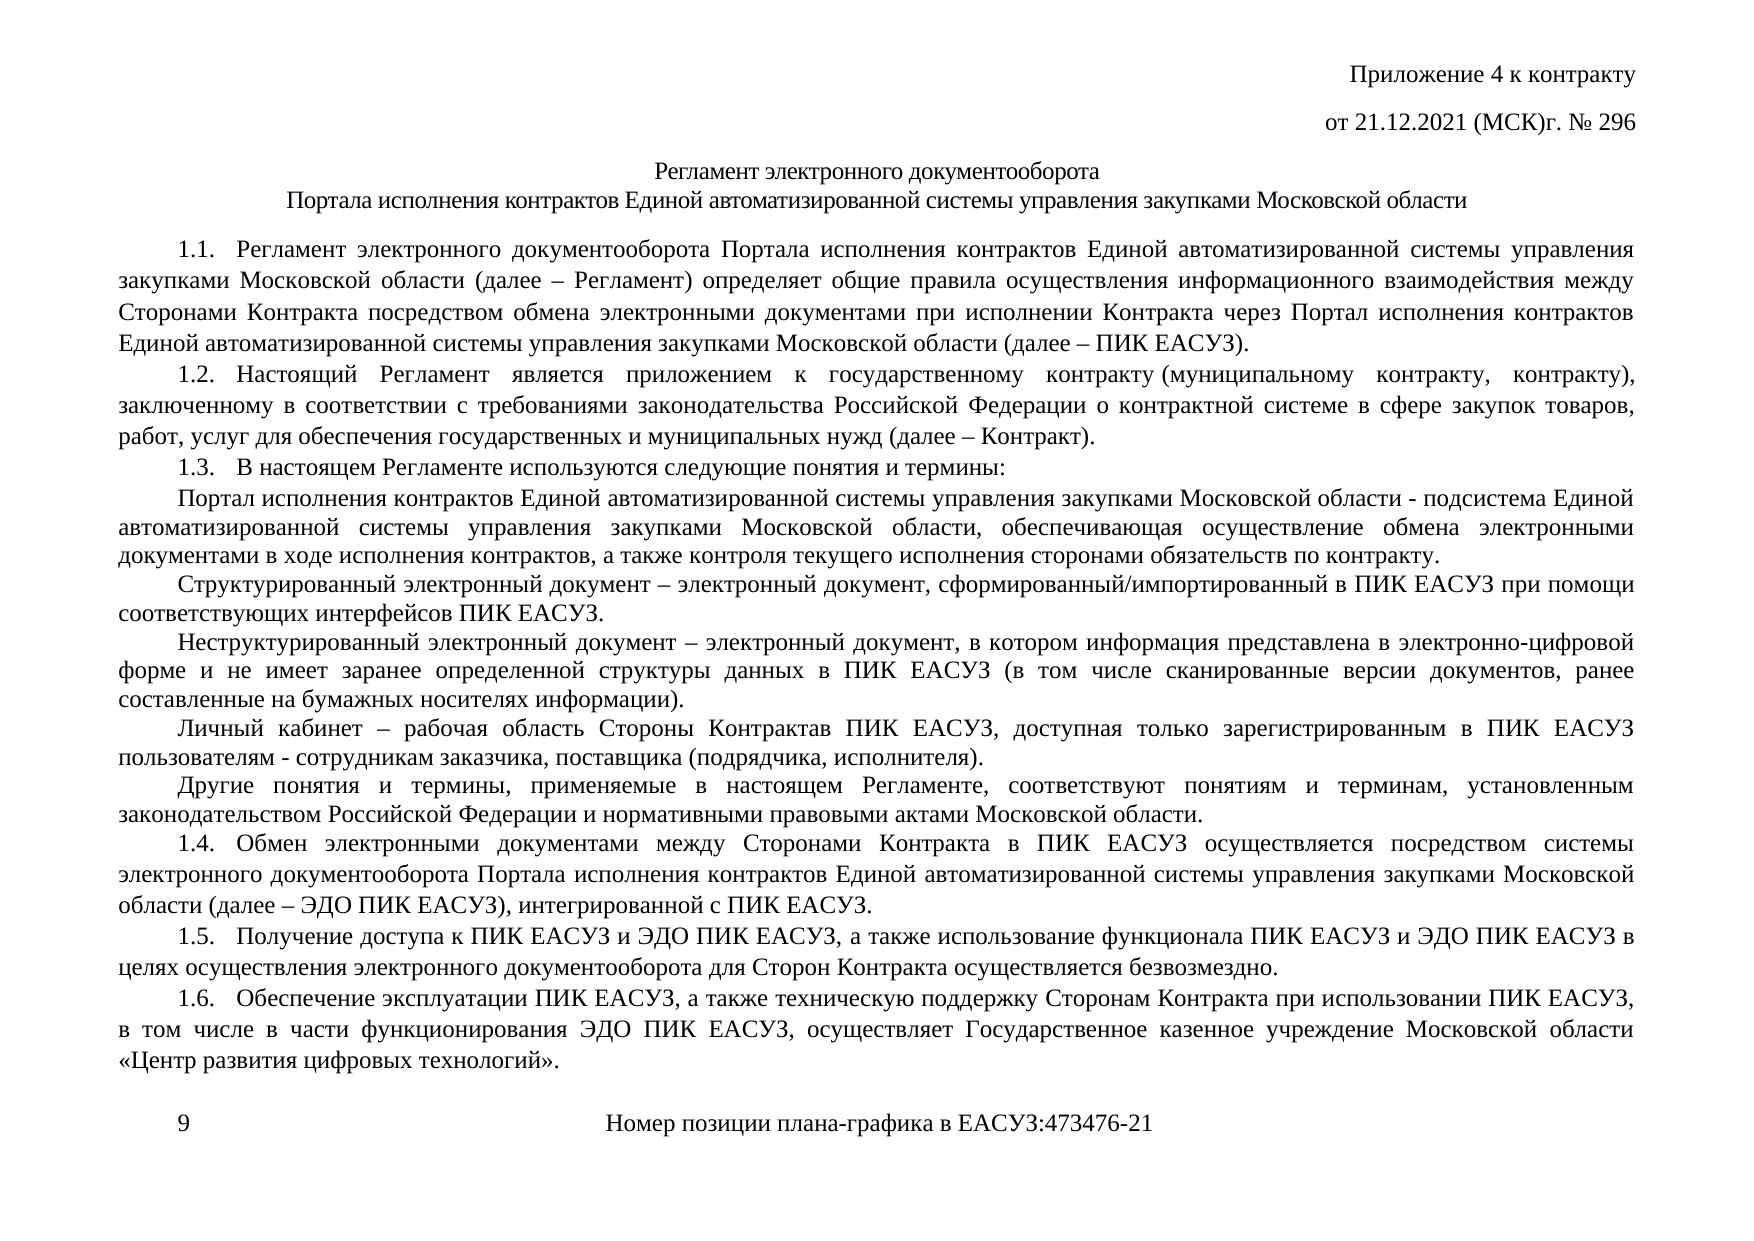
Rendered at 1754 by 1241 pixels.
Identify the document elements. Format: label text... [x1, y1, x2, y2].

list Обмен электронными документами между Сторонами Контракта в ПИК ЕАСУЗ осуществляется посредством системы электронного документооборота Портала исполнения контрактов Единой автоматизированной системы управления закупками Московской области (далее – ЭДО ПИК ЕАСУЗ), интегрированной с ПИК ЕАСУЗ. [118, 828, 1636, 919]
text от 21.12.2021 (МСК)г. № 296 [118, 107, 1636, 135]
list Неструктурированный электронный документ – электронный документ, в котором информация представлена в электронно-цифровой форме и не имеет заранее определенной структуры данных в ПИК ЕАСУЗ (в том числе сканированные версии документов, ранее составленные на бумажных носителях информации). [118, 627, 1636, 713]
list Обеспечение эксплуатации ПИК ЕАСУЗ, а также техническую поддержку Сторонам Контракта при использовании ПИК ЕАСУЗ, в том числе в части функционирования ЭДО ПИК ЕАСУЗ, осуществляет Государственное казенное учреждение Московской области «Центр развития цифровых технологий». [118, 983, 1636, 1074]
list Регламент электронного документооборота Портала исполнения контрактов Единой автоматизированной системы управления закупками Московской области (далее – Регламент) определяет общие правила осуществления информационного взаимодействия между Сторонами Контракта посредством обмена электронными документами при исполнении Контракта через Портал исполнения контрактов Единой автоматизированной системы управления закупками Московской области (далее – ПИК ЕАСУЗ). [118, 234, 1636, 356]
list Получение доступа к ПИК ЕАСУЗ и ЭДО ПИК ЕАСУЗ, а также использование функционала ПИК ЕАСУЗ и ЭДО ПИК ЕАСУЗ в целях осуществления электронного документооборота для Сторон Контракта осуществляется безвозмездно. [118, 921, 1636, 981]
subtitle Регламент электронного документооборота Портала исполнения контрактов Единой автоматизированной системы управления закупками Московской области [118, 156, 1636, 214]
text Приложение 4 к контракту [118, 59, 1636, 88]
list В настоящем Регламенте используются следующие понятия и термины: [118, 452, 1636, 481]
list Другие понятия и термины, применяемые в настоящем Регламенте, соответствуют понятиям и терминам, установленным законодательством Российской Федерации и нормативными правовыми актами Московской области. [118, 770, 1636, 828]
list Личный кабинет – рабочая область Стороны Контрактав ПИК ЕАСУЗ, доступная только зарегистрированным в ПИК ЕАСУЗ пользователям - сотрудникам заказчика, поставщика (подрядчика, исполнителя). [118, 713, 1636, 770]
list Структурированный электронный документ – электронный документ, сформированный/импортированный в ПИК ЕАСУЗ при помощи соответствующих интерфейсов ПИК ЕАСУЗ. [118, 569, 1636, 627]
list Портал исполнения контрактов Единой автоматизированной системы управления закупками Московской области - подсистема Единой автоматизированной системы управления закупками Московской области, обеспечивающая осуществление обмена электронными документами в ходе исполнения контрактов, а также контроля текущего исполнения сторонами обязательств по контракту. [118, 483, 1636, 569]
list Настоящий Регламент является приложением к государственному контракту (муниципальному контракту, контракту), заключенному в соответствии с требованиями законодательства Российской Федерации о контрактной системе в сфере закупок товаров, работ, услуг для обеспечения государственных и муниципальных нужд (далее – Контракт). [118, 359, 1636, 449]
